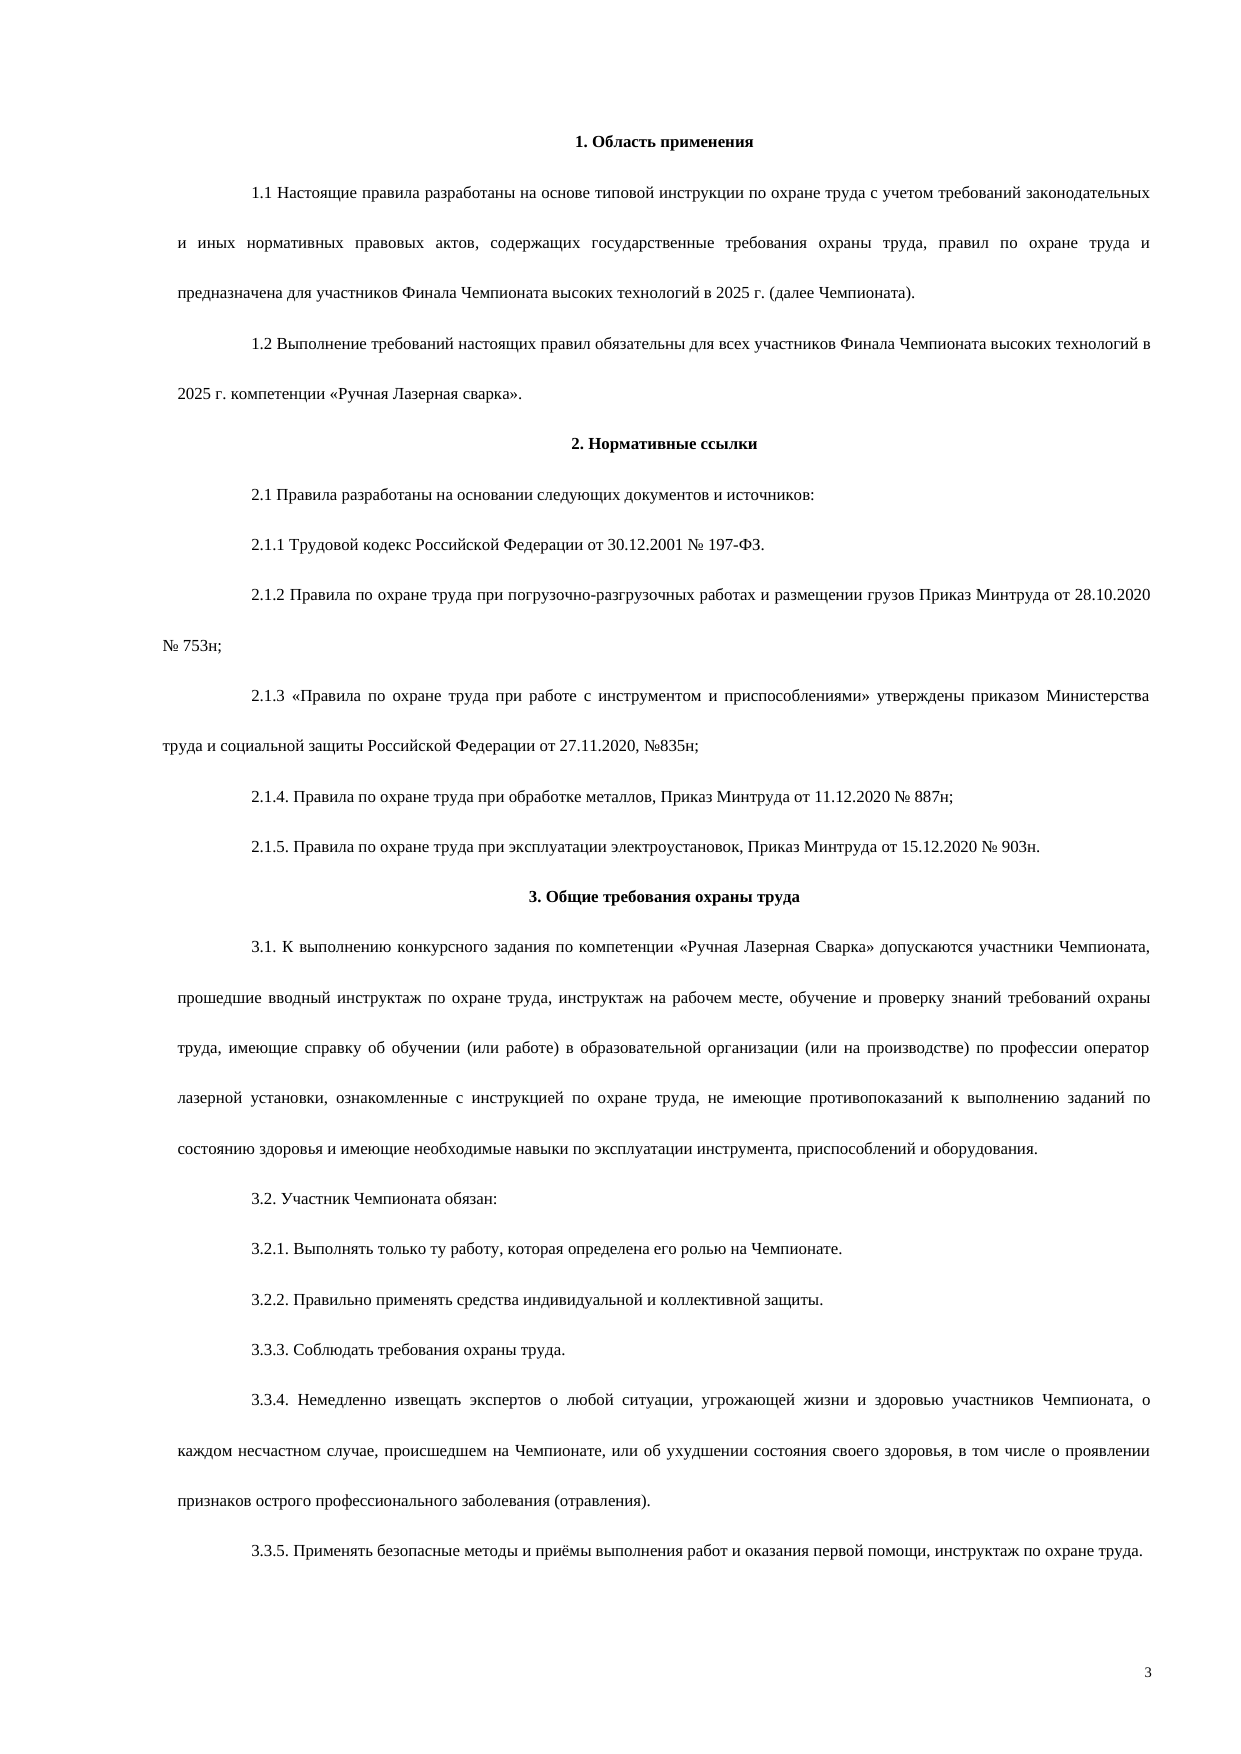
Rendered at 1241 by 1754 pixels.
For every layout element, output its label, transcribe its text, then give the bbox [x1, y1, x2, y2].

text 2.1.5. Правила по охране труда при эксплуатации электроустановок, Приказ Минтруда от 15.12.2020 № 903н. [162, 822, 1152, 856]
text 3.3.3. Соблюдать требования охраны труда. [177, 1326, 1152, 1359]
text 3.3.4. Немедленно извещать экспертов о любой ситуации, угрожающей жизни и здоровью участников Чемпионата, о каждом несчастном случае, происшедшем на Чемпионате, или об ухудшении состояния своего здоровья, в том числе о проявлении признаков острого профессионального заболевания (отравления). [177, 1376, 1152, 1510]
text 3.2.2. Правильно применять средства индивидуальной и коллективной защиты. [177, 1275, 1152, 1309]
text 2.1.2 Правила по охране труда при погрузочно-разгрузочных работах и размещении грузов Приказ Минтруда от 28.10.2020 № 753н; [162, 571, 1152, 655]
text 2.1 Правила разработаны на основании следующих документов и источников: [177, 470, 1152, 504]
text 3.3.5. Применять безопасные методы и приёмы выполнения работ и оказания первой помощи, инструктаж по охране труда. [177, 1527, 1152, 1560]
text 2.1.1 Трудовой кодекс Российской Федерации от 30.12.2001 № 197-ФЗ. [162, 521, 1152, 554]
text 1.1 Настоящие правила разработаны на основе типовой инструкции по охране труда с учетом требований законодательных и иных нормативных правовых актов, содержащих государственные требования охраны труда, правил по охране труда и предназначена для участников Финала Чемпионата высоких технологий в 2025 г. (далее Чемпионата). [177, 168, 1152, 303]
text 2.1.3 «Правила по охране труда при работе с инструментом и приспособлениями» утверждены приказом Министерства труда и социальной защиты Российской Федерации от 27.11.2020, №835н; [162, 672, 1152, 755]
subtitle 2. Нормативные ссылки [177, 420, 1152, 453]
text 1.2 Выполнение требований настоящих правил обязательны для всех участников Финала Чемпионата высоких технологий в 2025 г. компетенции «Ручная Лазерная сварка». [177, 319, 1152, 403]
text 3.2. Участник Чемпионата обязан: [177, 1175, 1152, 1208]
text 3.1. К выполнению конкурсного задания по компетенции «Ручная Лазерная Сварка» допускаются участники Чемпионата, прошедшие вводный инструктаж по охране труда, инструктаж на рабочем месте, обучение и проверку знаний требований охраны труда, имеющие справку об обучении (или работе) в образовательной организации (или на производстве) по профессии оператор лазерной установки, ознакомленные с инструкцией по охране труда, не имеющие противопоказаний к выполнению заданий по состоянию здоровья и имеющие необходимые навыки по эксплуатации инструмента, приспособлений и оборудования. [177, 923, 1152, 1158]
text 3.2.1. Выполнять только ту работу, которая определена его ролью на Чемпионате. [177, 1225, 1152, 1258]
text 2.1.4. Правила по охране труда при обработке металлов, Приказ Минтруда от 11.12.2020 № 887н; [162, 772, 1152, 806]
subtitle 1. Область применения [177, 118, 1152, 152]
subtitle 3. Общие требования охраны труда [177, 873, 1152, 906]
